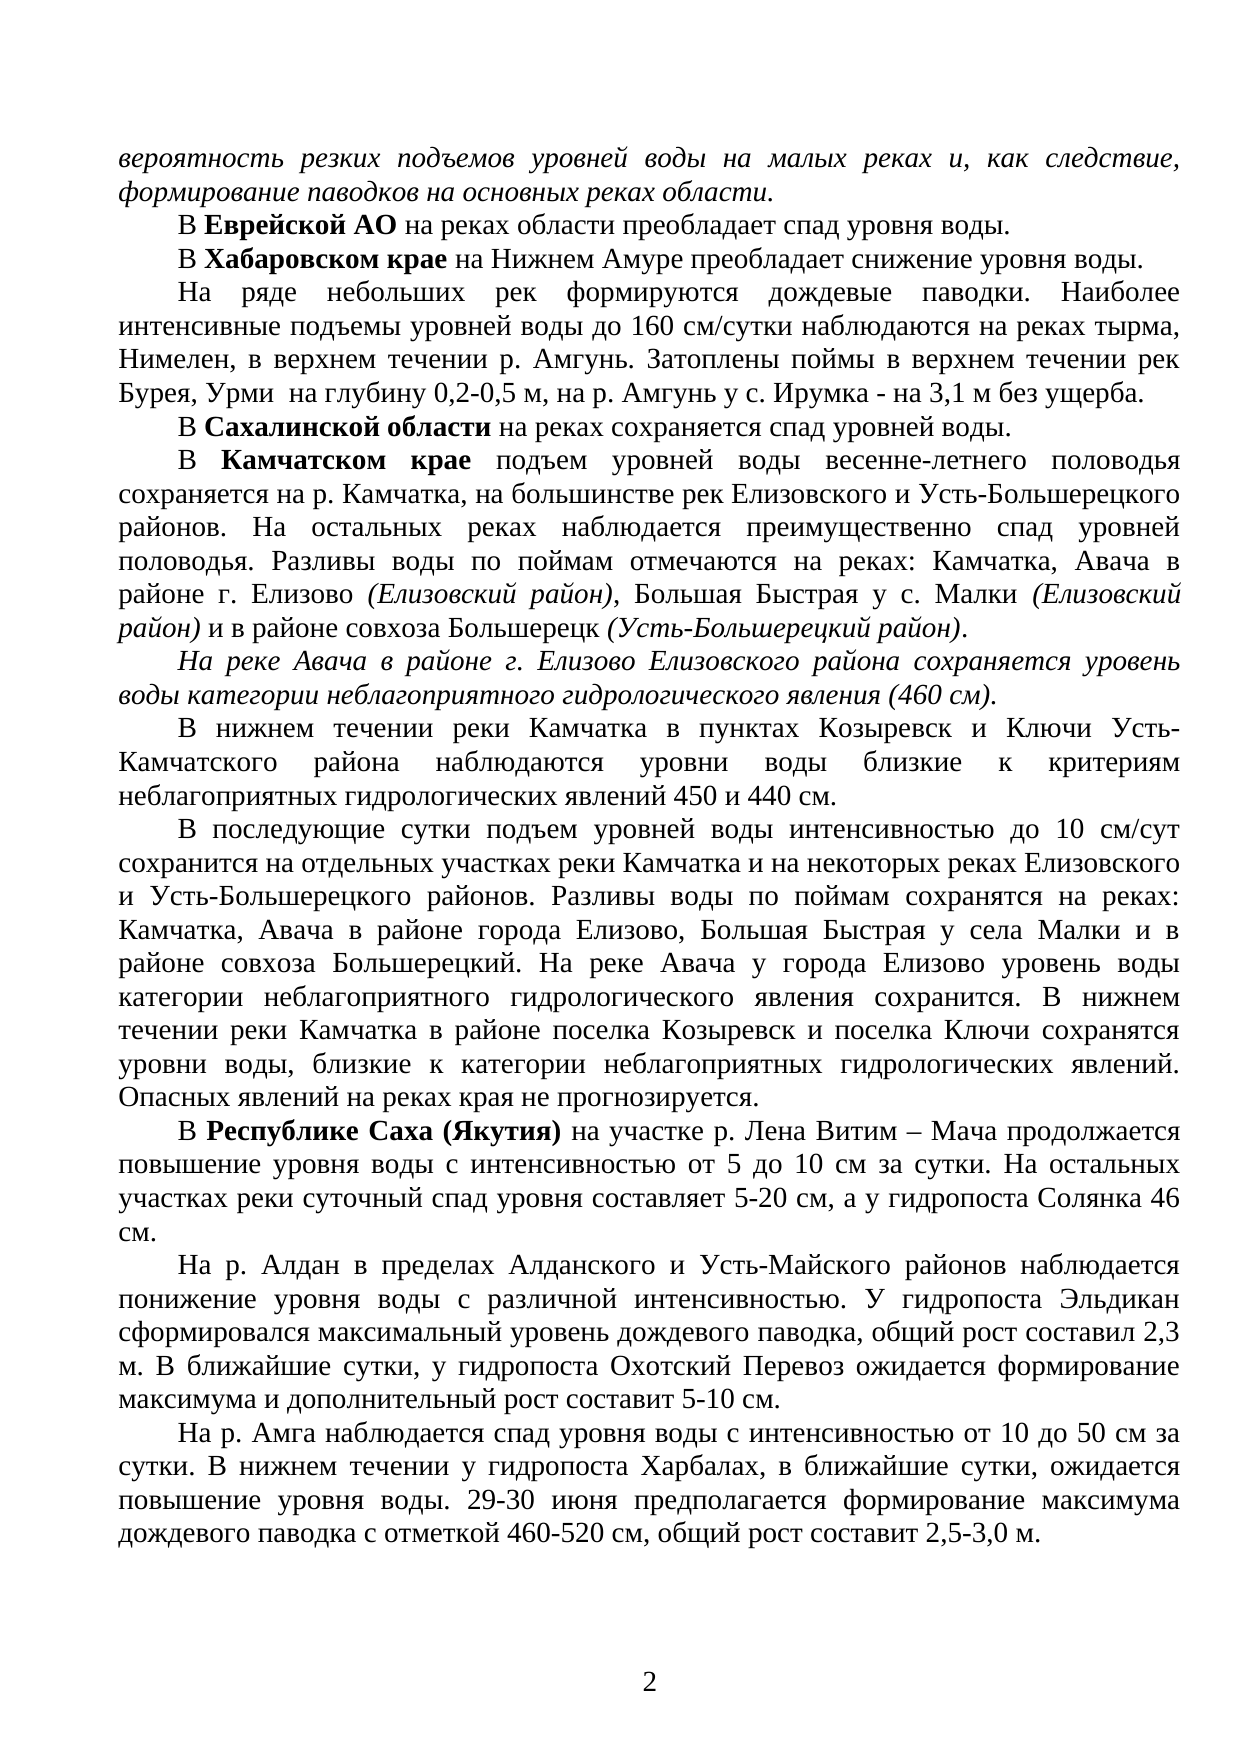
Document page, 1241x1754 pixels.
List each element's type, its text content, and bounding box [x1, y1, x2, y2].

text В последующие сутки подъем уровней воды интенсивностью до 10 см/сут сохранится на отдельных участках реки Камчатка и на некоторых реках Елизовского и Усть-Большерецкого районов. Разливы воды по поймам сохранятся на реках: Камчатка, Авача в районе города Елизово, Большая Быстрая у села Малки и в районе совхоза Большерецкий. На реке Авача у города Елизово уровень воды категории неблагоприятного гидрологического явления сохранится. В нижнем течении реки Камчатка в районе поселка Козыревск и поселка Ключи сохранятся уровни воды, близкие к категории неблагоприятных гидрологических явлений. Опасных явлений на реках края не прогнозируется. [118, 811, 1181, 1113]
text В Камчатском крае подъем уровней воды весенне-летнего половодья сохраняется на р. Камчатка, на большинстве рек Елизовского и Усть-Большерецкого районов. На остальных реках наблюдается преимущественно спад уровней половодья. Разливы воды по поймам отмечаются на реках: Камчатка, Авача в районе г. Елизово (Елизовский район), Большая Быстрая у с. Малки (Елизовский район) и в районе совхоза Большерецк (Усть-Большерецкий район). [118, 442, 1181, 643]
text В Сахалинской области на реках сохраняется спад уровней воды. [118, 409, 1181, 442]
text На ряде небольших рек формируются дождевые паводки. Наиболее интенсивные подъемы уровней воды до 160 см/сутки наблюдаются на реках тырма, Нимелен, в верхнем течении р. Амгунь. Затоплены поймы в верхнем течении рек Бурея, Урми на глубину 0,2-0,5 м, на р. Амгунь у с. Ирумка - на 3,1 м без ущерба. [118, 274, 1181, 409]
text В Еврейской АО на реках области преобладает спад уровня воды. [118, 207, 1181, 241]
text В нижнем течении реки Камчатка в пунктах Козыревск и Ключи Усть-Камчатского района наблюдаются уровни воды близкие к критериям неблагоприятных гидрологических явлений 450 и 440 см. [118, 711, 1181, 811]
text На реке Авача в районе г. Елизово Елизовского района сохраняется уровень воды категории неблагоприятного гидрологического явления (460 см). [118, 643, 1181, 711]
text На р. Алдан в пределах Алданского и Усть-Майского районов наблюдается понижение уровня воды с различной интенсивностью. У гидропоста Эльдикан сформировался максимальный уровень дождевого паводка, общий рост составил 2,3 м. В ближайшие сутки, у гидропоста Охотский Перевоз ожидается формирование максимума и дополнительный рост составит 5-10 см. [118, 1247, 1181, 1415]
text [118, 140, 1181, 207]
text В Республике Саха (Якутия) на участке р. Лена Витим – Мача продолжается повышение уровня воды с интенсивностью от 5 до 10 см за сутки. На остальных участках реки суточный спад уровня составляет 5-20 см, а у гидропоста Солянка 46 см. [118, 1113, 1181, 1247]
text На р. Амга наблюдается спад уровня воды с интенсивностью от 10 до 50 см за сутки. В нижнем течении у гидропоста Харбалах, в ближайшие сутки, ожидается повышение уровня воды. 29-30 июня предполагается формирование максимума дождевого паводка с отметкой 460-520 см, общий рост составит 2,5-3,0 м. [118, 1415, 1181, 1549]
text В Хабаровском крае на Нижнем Амуре преобладает снижение уровня воды. [118, 241, 1181, 274]
